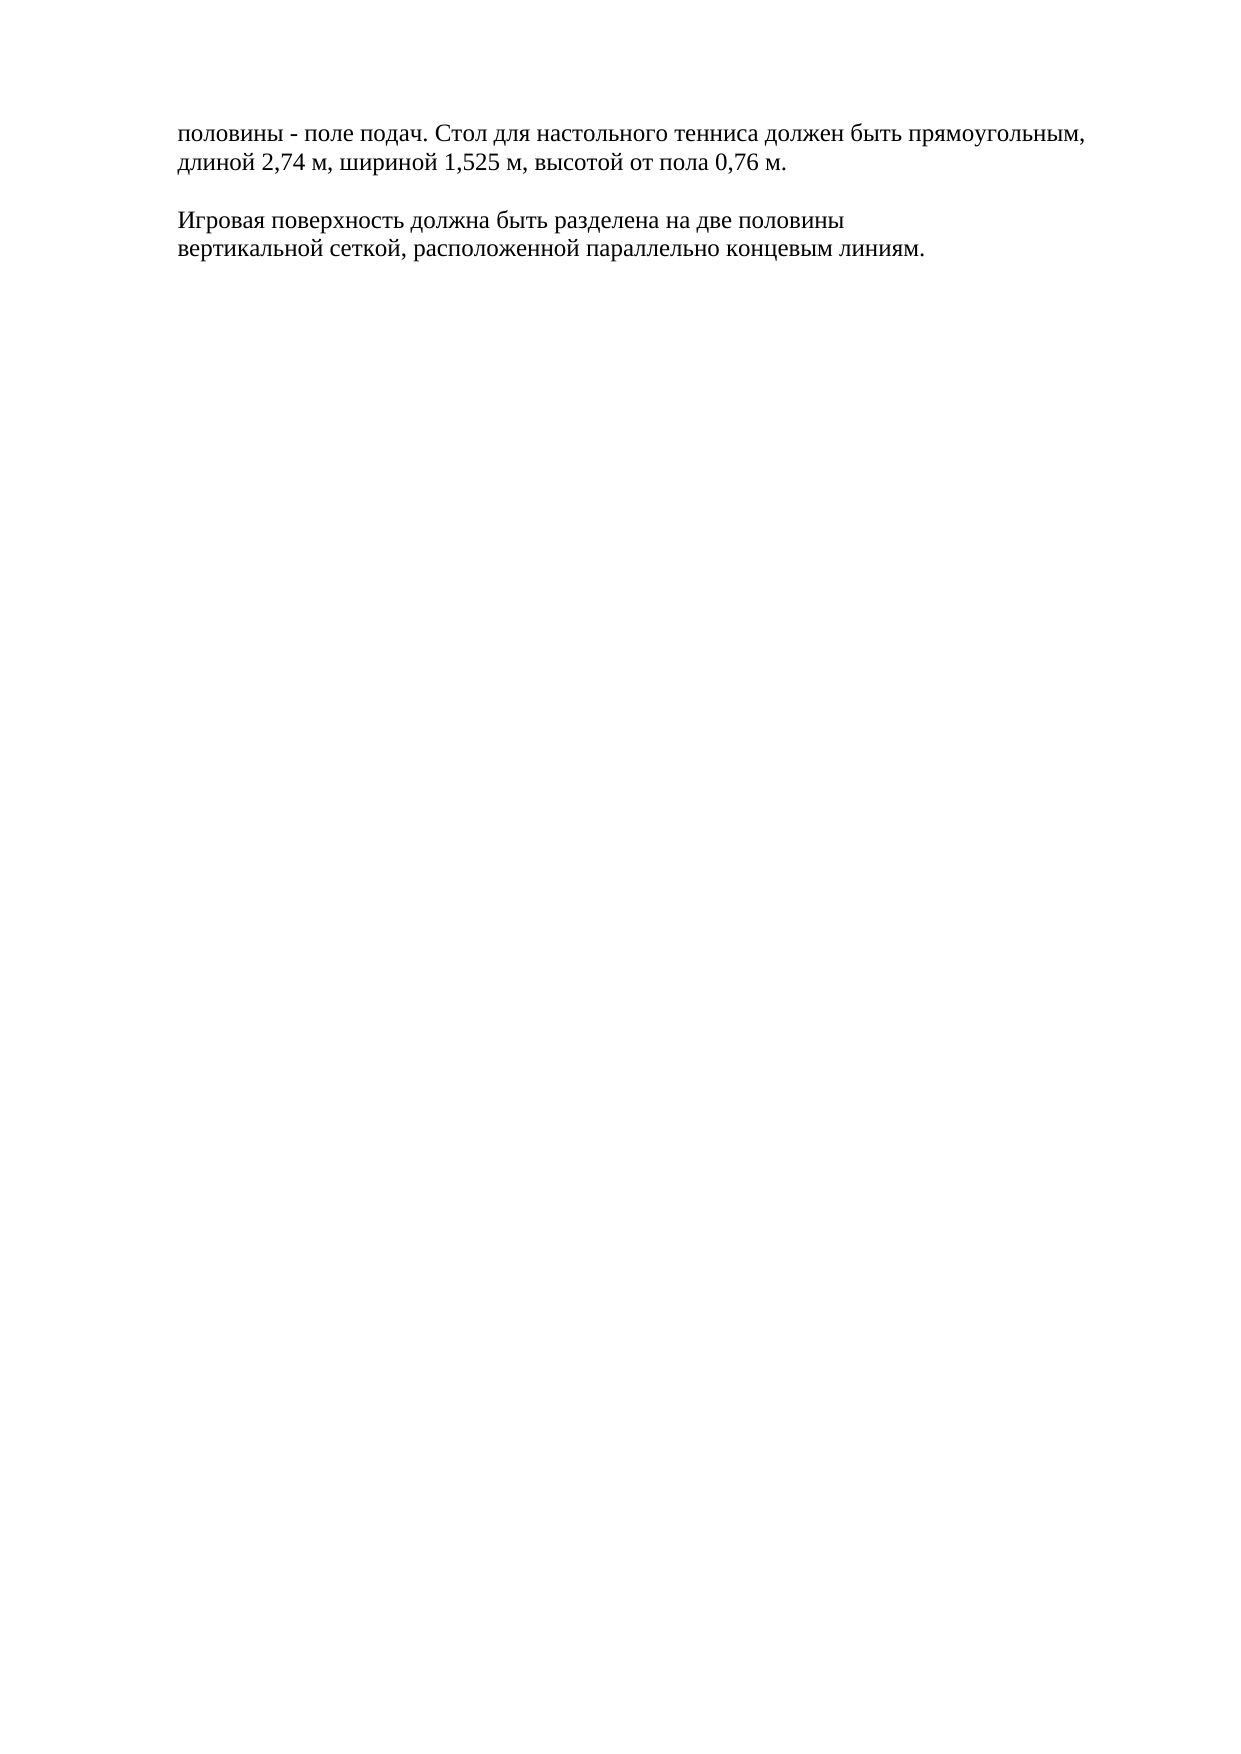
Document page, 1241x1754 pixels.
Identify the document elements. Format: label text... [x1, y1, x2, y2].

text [177, 118, 1152, 176]
text Игровая поверхность должна быть разделена на две половины вертикальной сеткой, расположенной параллельно концевым линиям. [177, 205, 1152, 262]
